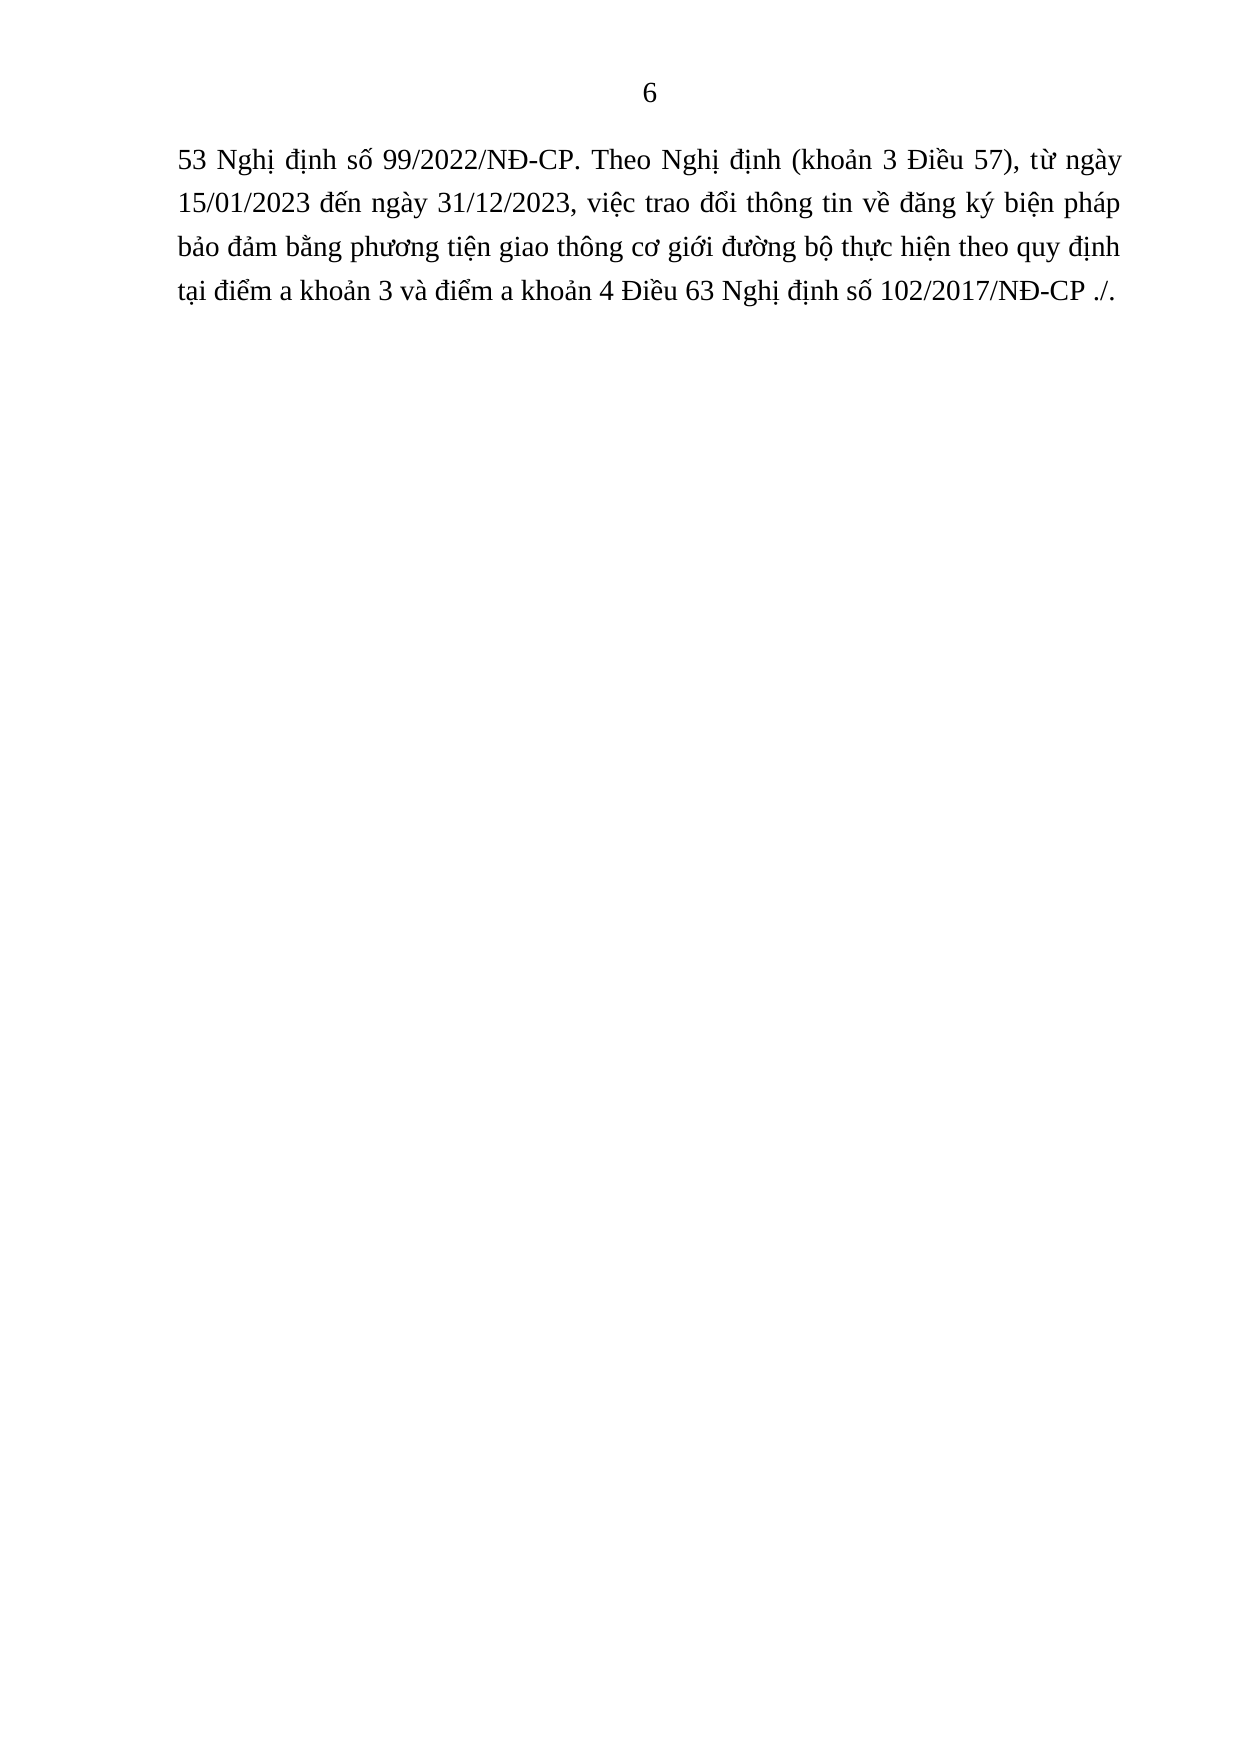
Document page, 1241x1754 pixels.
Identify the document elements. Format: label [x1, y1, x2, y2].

text [177, 142, 1122, 306]
